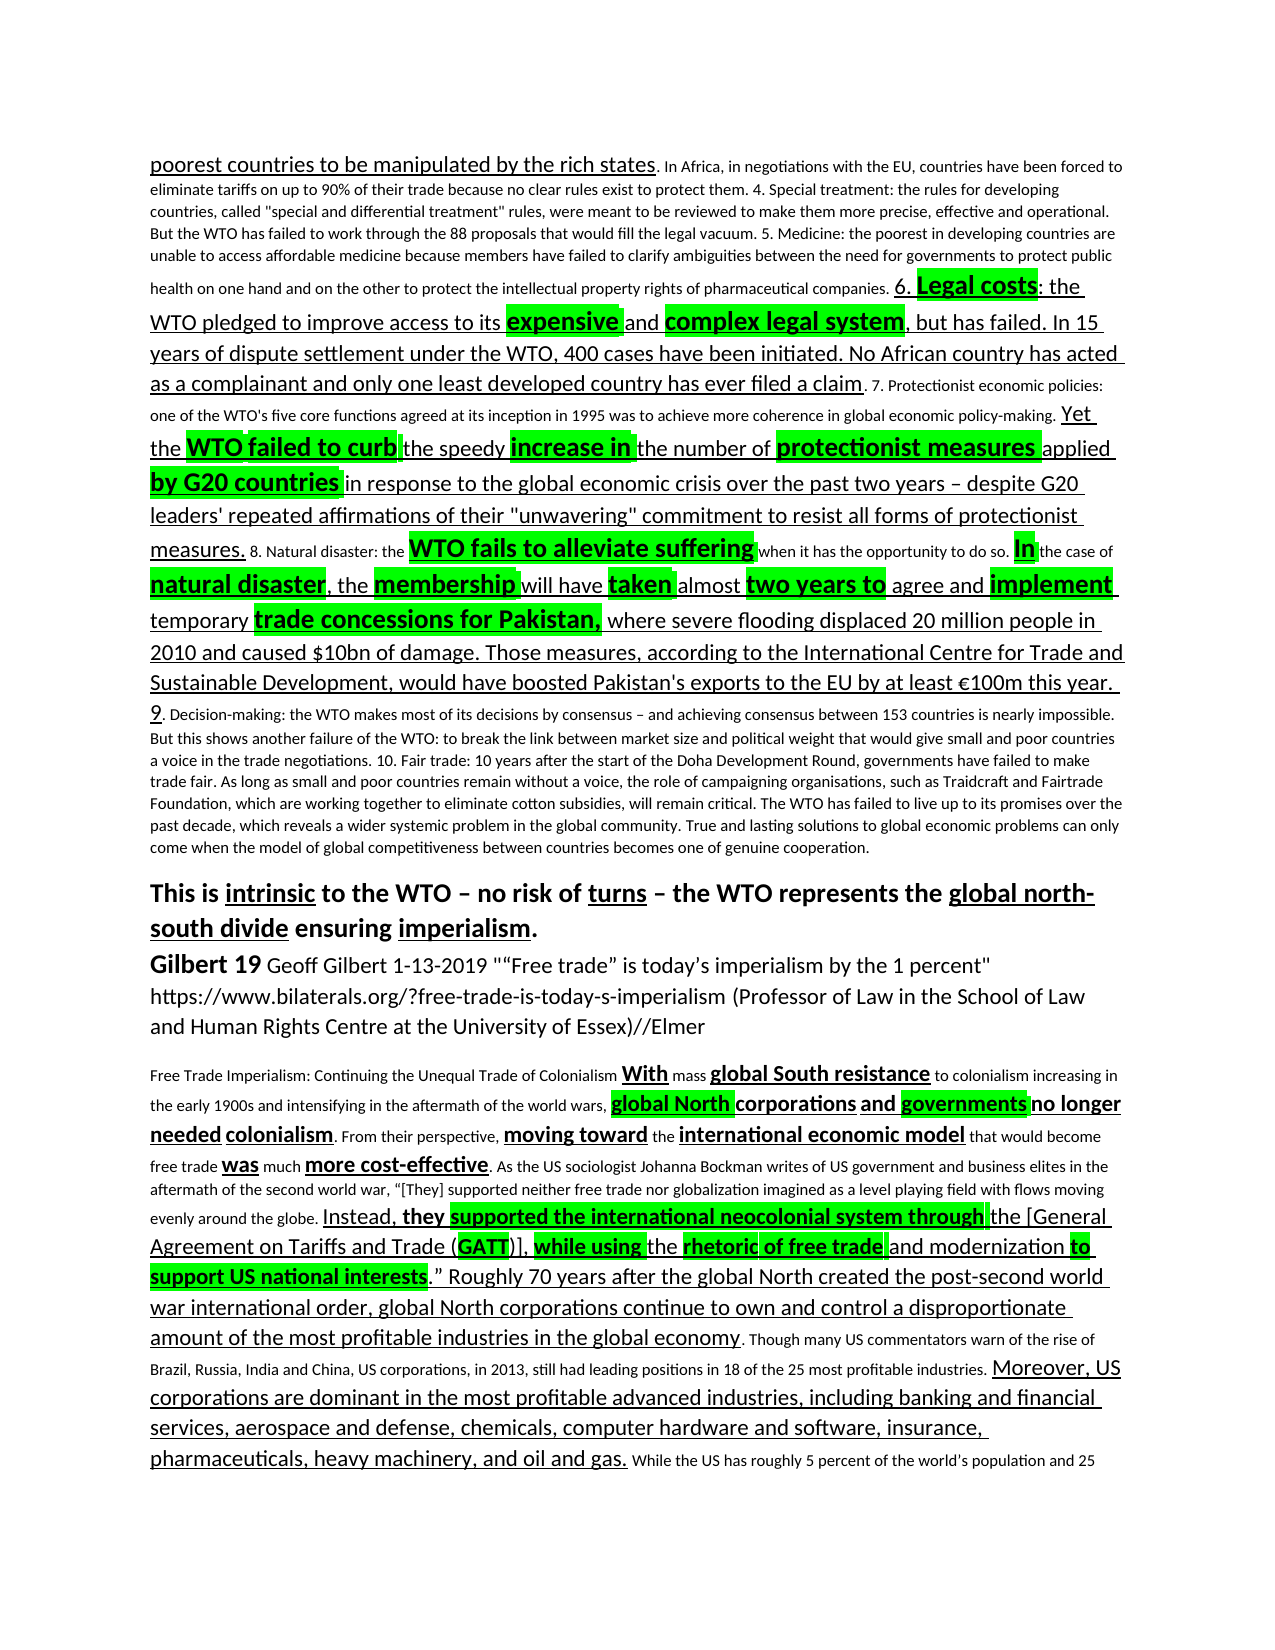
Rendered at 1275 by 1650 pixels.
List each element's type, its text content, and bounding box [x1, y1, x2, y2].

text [150, 1059, 1125, 1472]
subtitle This is intrinsic to the WTO – no risk of turns – the WTO represents the global north-south divide ensuring imperialism. [150, 876, 1125, 944]
text Gilbert 19 Geoff Gilbert 1-13-2019 "“Free trade” is today’s imperialism by the 1 percent" https://www.bilaterals.org/?free-trade-is-today-s-imperialism (Professor of Law in the School of Law and Human Rights Centre at the University of Essex)//Elmer [150, 947, 1125, 1041]
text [150, 150, 1125, 363]
